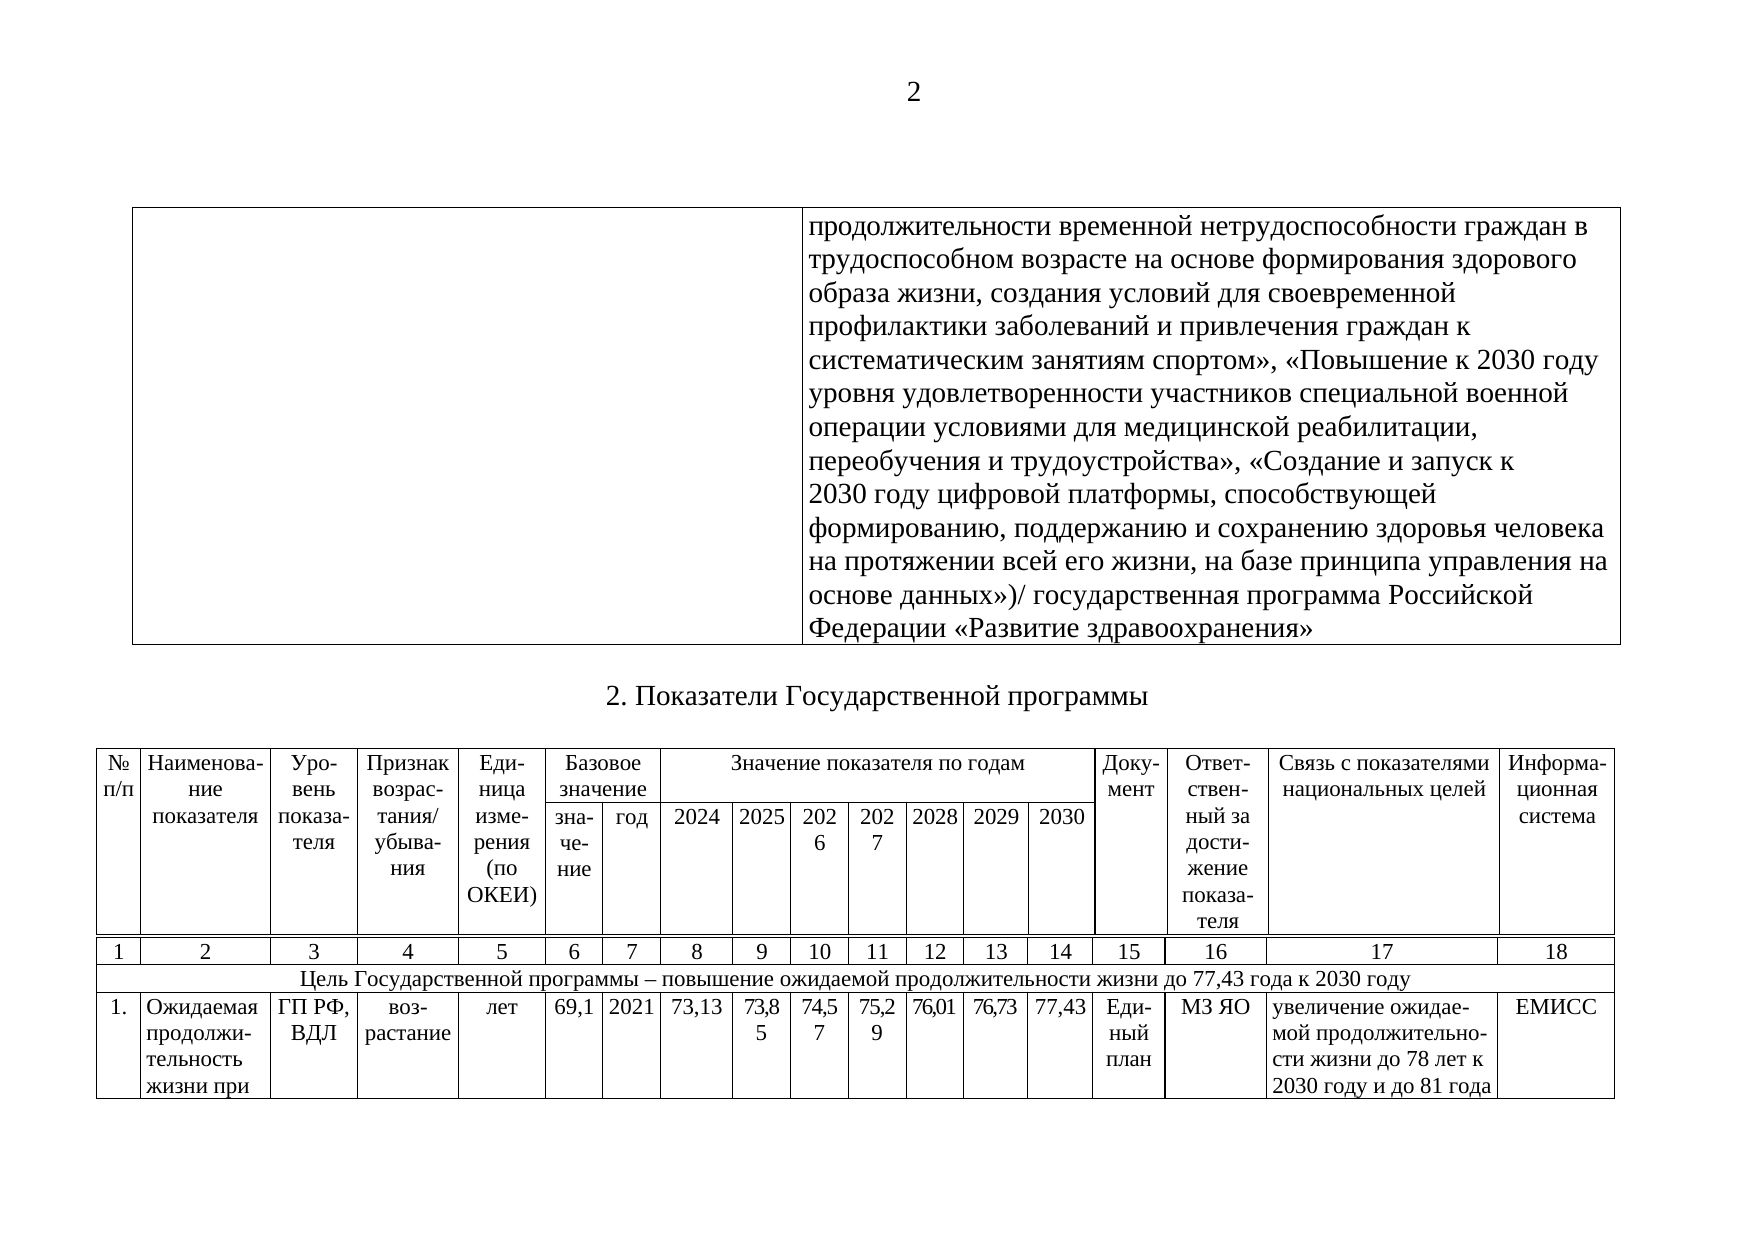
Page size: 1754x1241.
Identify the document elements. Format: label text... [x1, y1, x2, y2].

table_cell лет [459, 993, 545, 1098]
table_cell 2028 [907, 803, 963, 933]
table_header 11 [849, 938, 906, 964]
table_cell год [603, 803, 660, 933]
table_header № п/п [97, 749, 140, 933]
table_cell 2026 [791, 803, 848, 933]
table_cell 75,29 [849, 993, 906, 1098]
table_cell возрастание [358, 993, 458, 1098]
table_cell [141, 993, 270, 1098]
table_cell 2030 [1029, 803, 1094, 933]
table_header 9 [733, 938, 790, 964]
table_cell 2021 [603, 993, 660, 1098]
table_cell значение [546, 803, 602, 933]
table_header 7 [603, 938, 660, 964]
table_cell 74,57 [791, 993, 848, 1098]
table_header 3 [271, 938, 357, 964]
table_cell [803, 208, 1620, 644]
table_header 5 [459, 938, 545, 964]
table_header 12 [907, 938, 963, 964]
table_header 6 [546, 938, 602, 964]
table_cell ЕМИСС [1498, 993, 1614, 1098]
table_cell 2025 [733, 803, 790, 933]
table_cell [133, 208, 802, 644]
table_cell ГП РФ, ВДЛ [271, 993, 357, 1098]
table_header Документ [1096, 749, 1167, 933]
table_cell 73,13 [661, 993, 732, 1098]
table_header 1 [97, 938, 140, 964]
table_header Ответственный за достижение показателя [1168, 749, 1268, 933]
table_cell 2027 [849, 803, 906, 933]
table_header Связь с показателями национальных целей [1269, 749, 1499, 933]
table_cell 2024 [661, 803, 732, 933]
table_header 2 [141, 938, 270, 964]
table_header 18 [1498, 938, 1614, 964]
table_header Значение показателя по годам [661, 749, 1094, 802]
text 2. Показатели Государственной программы [118, 678, 1636, 712]
table_header 14 [1028, 938, 1092, 964]
table_header 15 [1093, 938, 1164, 964]
table_header Базовое значение [546, 749, 660, 802]
table_header Единица измерения (по ОКЕИ) [459, 749, 545, 933]
table_header 8 [661, 938, 732, 964]
table_header Информационная система [1500, 749, 1614, 933]
table_header 16 [1166, 938, 1266, 964]
table_header 13 [964, 938, 1027, 964]
table_cell МЗ ЯО [1166, 993, 1266, 1098]
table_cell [1267, 993, 1497, 1098]
table_header Признак возрастания/ убывания [358, 749, 458, 933]
table_cell 73,85 [733, 993, 790, 1098]
table_header 17 [1267, 938, 1497, 964]
table_cell Единый план [1093, 993, 1164, 1098]
table_cell 1. [97, 993, 140, 1098]
table_cell Цель Государственной программы – повышение ожидаемой продолжительности жизни до 77,43 года к 2030 году [97, 965, 1614, 992]
table_cell 69,1 [546, 993, 602, 1098]
table_header 10 [791, 938, 848, 964]
table_cell 77,43 [1028, 993, 1092, 1098]
table_cell 76,01 [907, 993, 963, 1098]
table_header Наименование показателя [141, 749, 270, 933]
table_cell 76,73 [964, 993, 1027, 1098]
table_header Уровень показателя [271, 749, 357, 933]
table_header 4 [358, 938, 458, 964]
table_cell 2029 [964, 803, 1028, 933]
